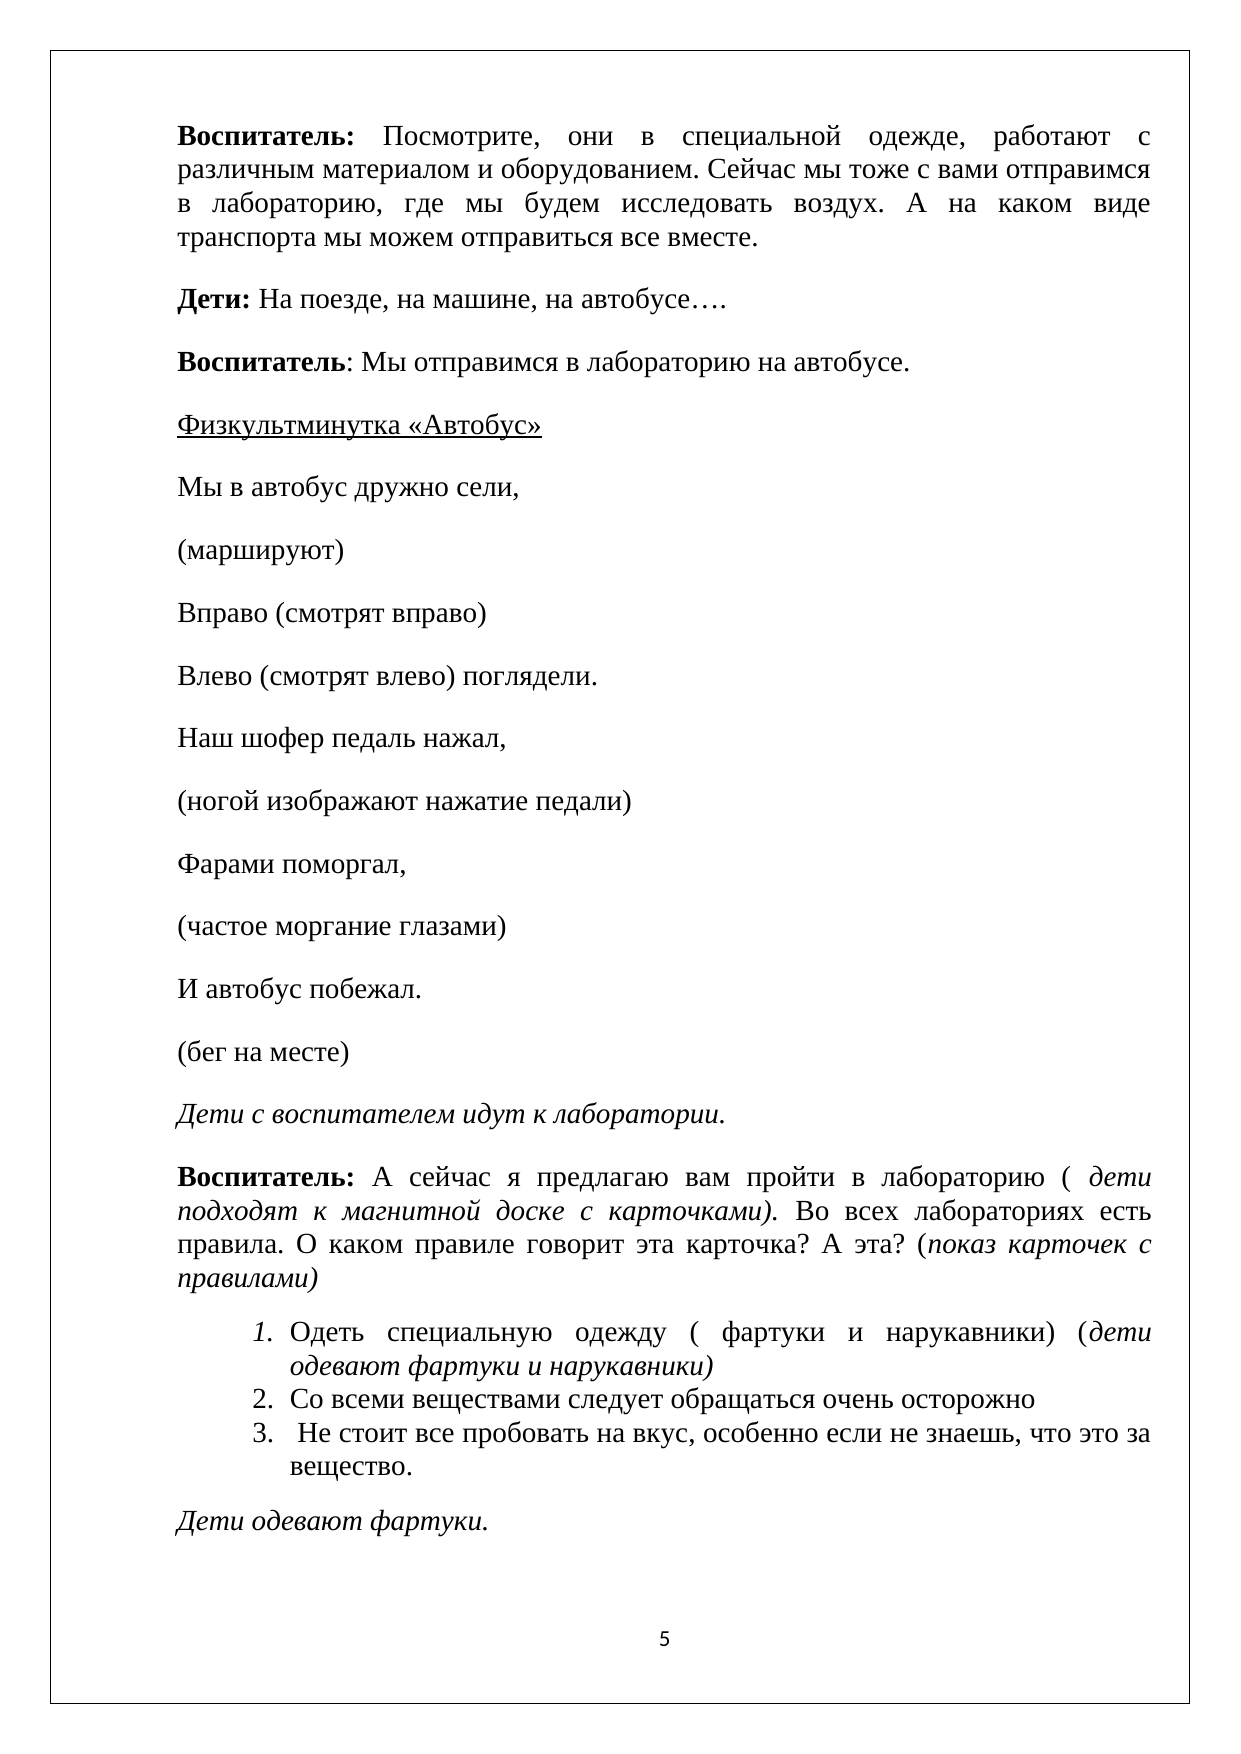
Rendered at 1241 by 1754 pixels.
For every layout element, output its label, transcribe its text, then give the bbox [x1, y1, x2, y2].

list Одеть специальную одежду ( фартуки и нарукавники) (дети одевают фартуки и нарукавники) [252, 1314, 1152, 1381]
text И автобус побежал. [177, 971, 1152, 1005]
list Со всеми веществами следует обращаться очень осторожно [252, 1381, 1152, 1415]
text Влево (смотрят влево) поглядели. [177, 658, 1152, 691]
text Вправо (смотрят вправо) [177, 595, 1152, 628]
text Мы в автобус дружно сели, [177, 469, 1152, 503]
text Воспитатель: Посмотрите, они в специальной одежде, работают с различным материалом и оборудованием. Сейчас мы тоже с вами отправимся в лабораторию, где мы будем исследовать воздух. А на каком виде транспорта мы можем отправиться все вместе. [177, 118, 1152, 252]
text Дети: На поезде, на машине, на автобусе…. [177, 281, 1152, 315]
text Дети с воспитателем идут к лаборатории. [177, 1097, 1152, 1130]
text Фарами поморгал, [177, 846, 1152, 879]
text (бег на месте) [177, 1034, 1152, 1067]
text (маршируют) [177, 532, 1152, 566]
text (ногой изображают нажатие педали) [177, 783, 1152, 817]
text Дети одевают фартуки. [177, 1503, 1152, 1536]
text Воспитатель: Мы отправимся в лабораторию на автобусе. [177, 344, 1152, 378]
text (частое моргание глазами) [177, 908, 1152, 942]
text Физкультминутка «Автобус» [177, 407, 1152, 440]
text Наш шофер педаль нажал, [177, 720, 1152, 754]
list Не стоит все пробовать на вкус, особенно если не знаешь, что это за вещество. [252, 1415, 1152, 1482]
text Воспитатель: А сейчас я предлагаю вам пройти в лабораторию ( дети подходят к магнитной доске с карточками). Во всех лабораториях есть правила. О каком правиле говорит эта карточка? А эта? (показ карточек с правилами) [177, 1159, 1152, 1293]
